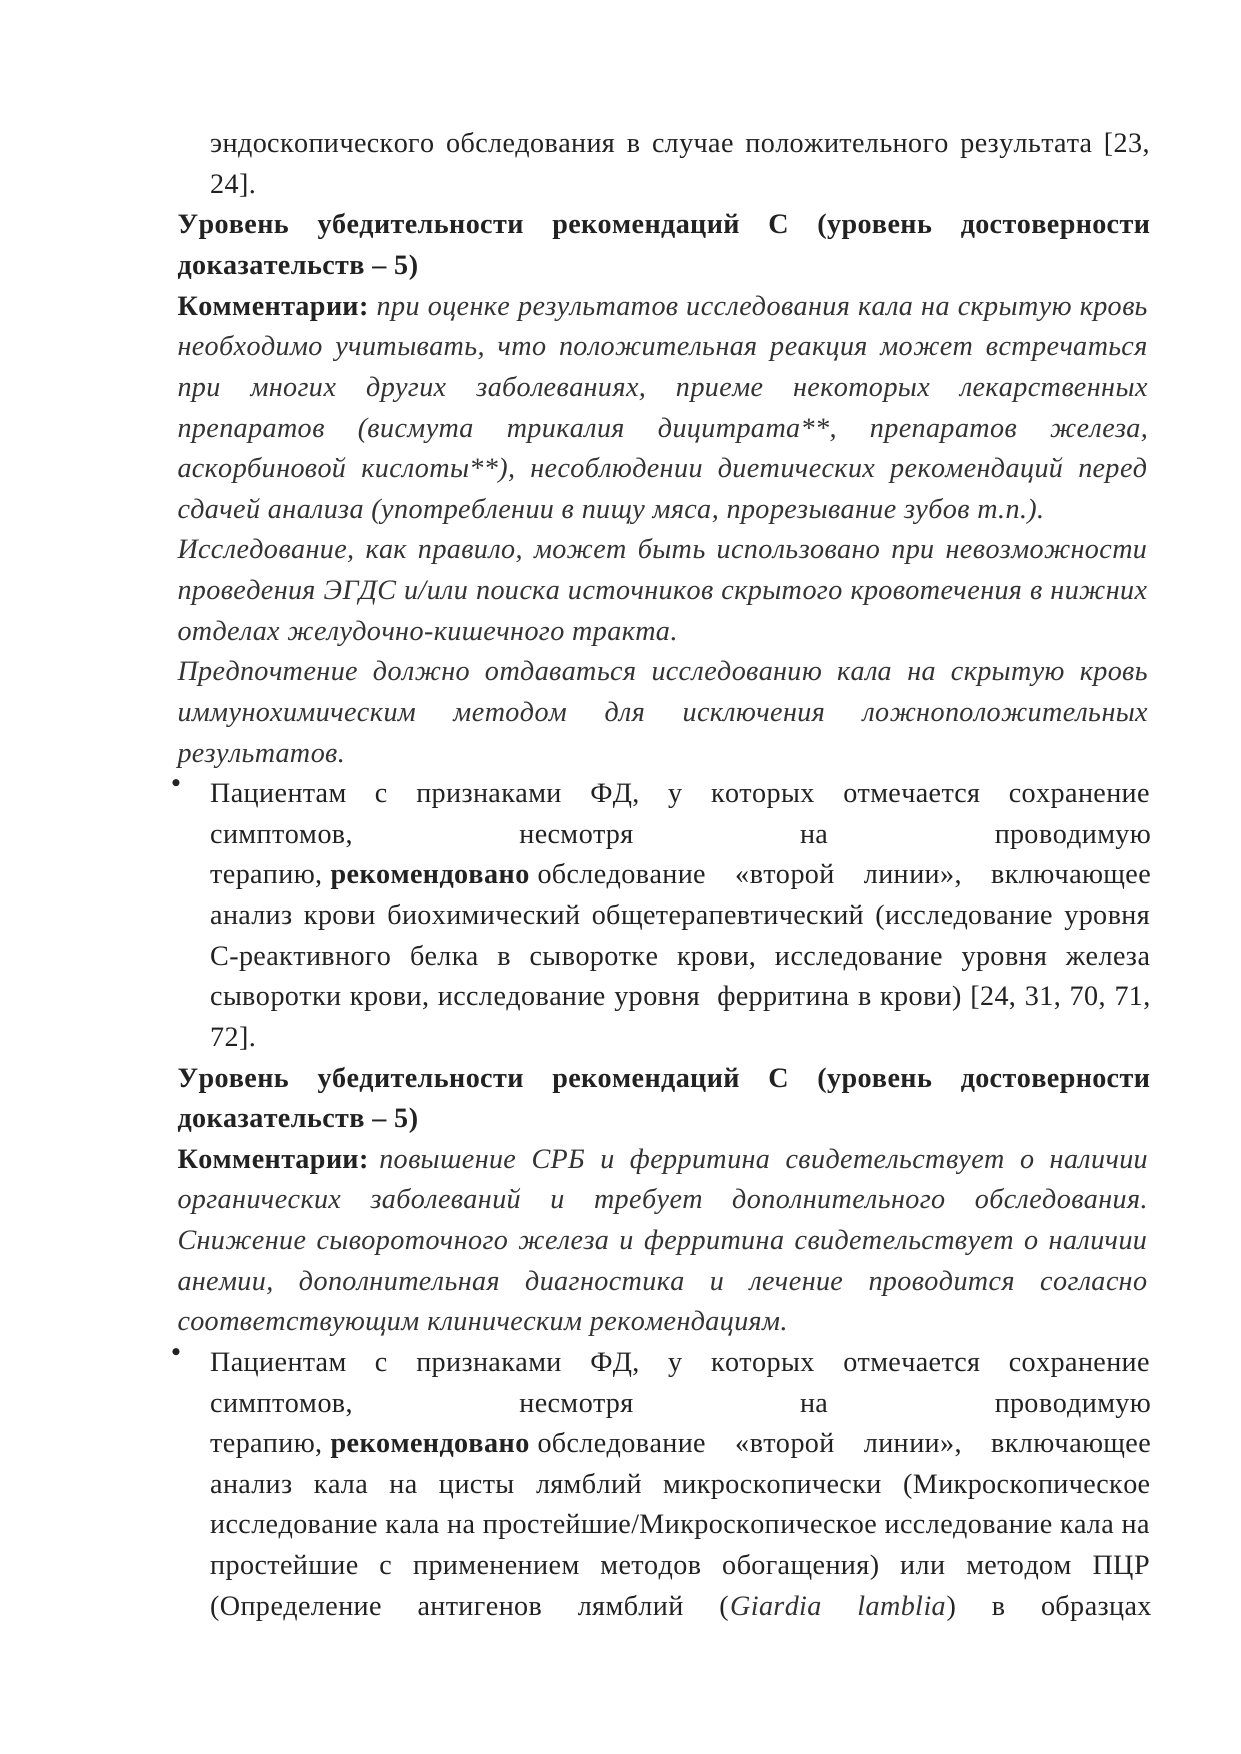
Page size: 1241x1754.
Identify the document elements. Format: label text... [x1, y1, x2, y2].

text Исследование, как правило, может быть использовано при невозможности проведения ЭГДС и/или поиска источников скрытого кровотечения в нижних отделах желудочно-кишечного тракта. [177, 524, 1152, 646]
text Уровень убедительности рекомендаций С (уровень достоверности доказательств – 5) [177, 199, 1152, 281]
list Пациентам с признаками ФД, у которых отмечается сохранение симптомов, несмотря на проводимую терапию, рекомендовано обследование «второй линии», включающее анализ крови биохимический общетерапевтический (исследование уровня С-реактивного белка в сыворотке крови, исследование уровня железа сыворотки крови, исследование уровня ферритина в крови) [24, 31, 70, 71, 72]. [172, 768, 1152, 1052]
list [172, 1337, 1152, 1621]
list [172, 118, 1152, 199]
text Комментарии: повышение СРБ и ферритина свидетельствует о наличии органических заболеваний и требует дополнительного обследования. Снижение сывороточного железа и ферритина свидетельствует о наличии анемии, дополнительная диагностика и лечение проводится согласно соответствующим клиническим рекомендациям. [177, 1134, 1152, 1337]
text Предпочтение должно отдаваться исследованию кала на скрытую кровь иммунохимическим методом для исключения ложноположительных результатов. [177, 646, 1152, 768]
text Комментарии: при оценке результатов исследования кала на скрытую кровь необходимо учитывать, что положительная реакция может встречаться при многих других заболеваниях, приеме некоторых лекарственных препаратов (висмута трикалия дицитрата**, препаратов железа, аскорбиновой кислоты**), несоблюдении диетических рекомендаций перед сдачей анализа (употреблении в пищу мяса, прорезывание зубов т.п.). [177, 281, 1152, 524]
text Уровень убедительности рекомендаций С (уровень достоверности доказательств – 5) [177, 1052, 1152, 1134]
